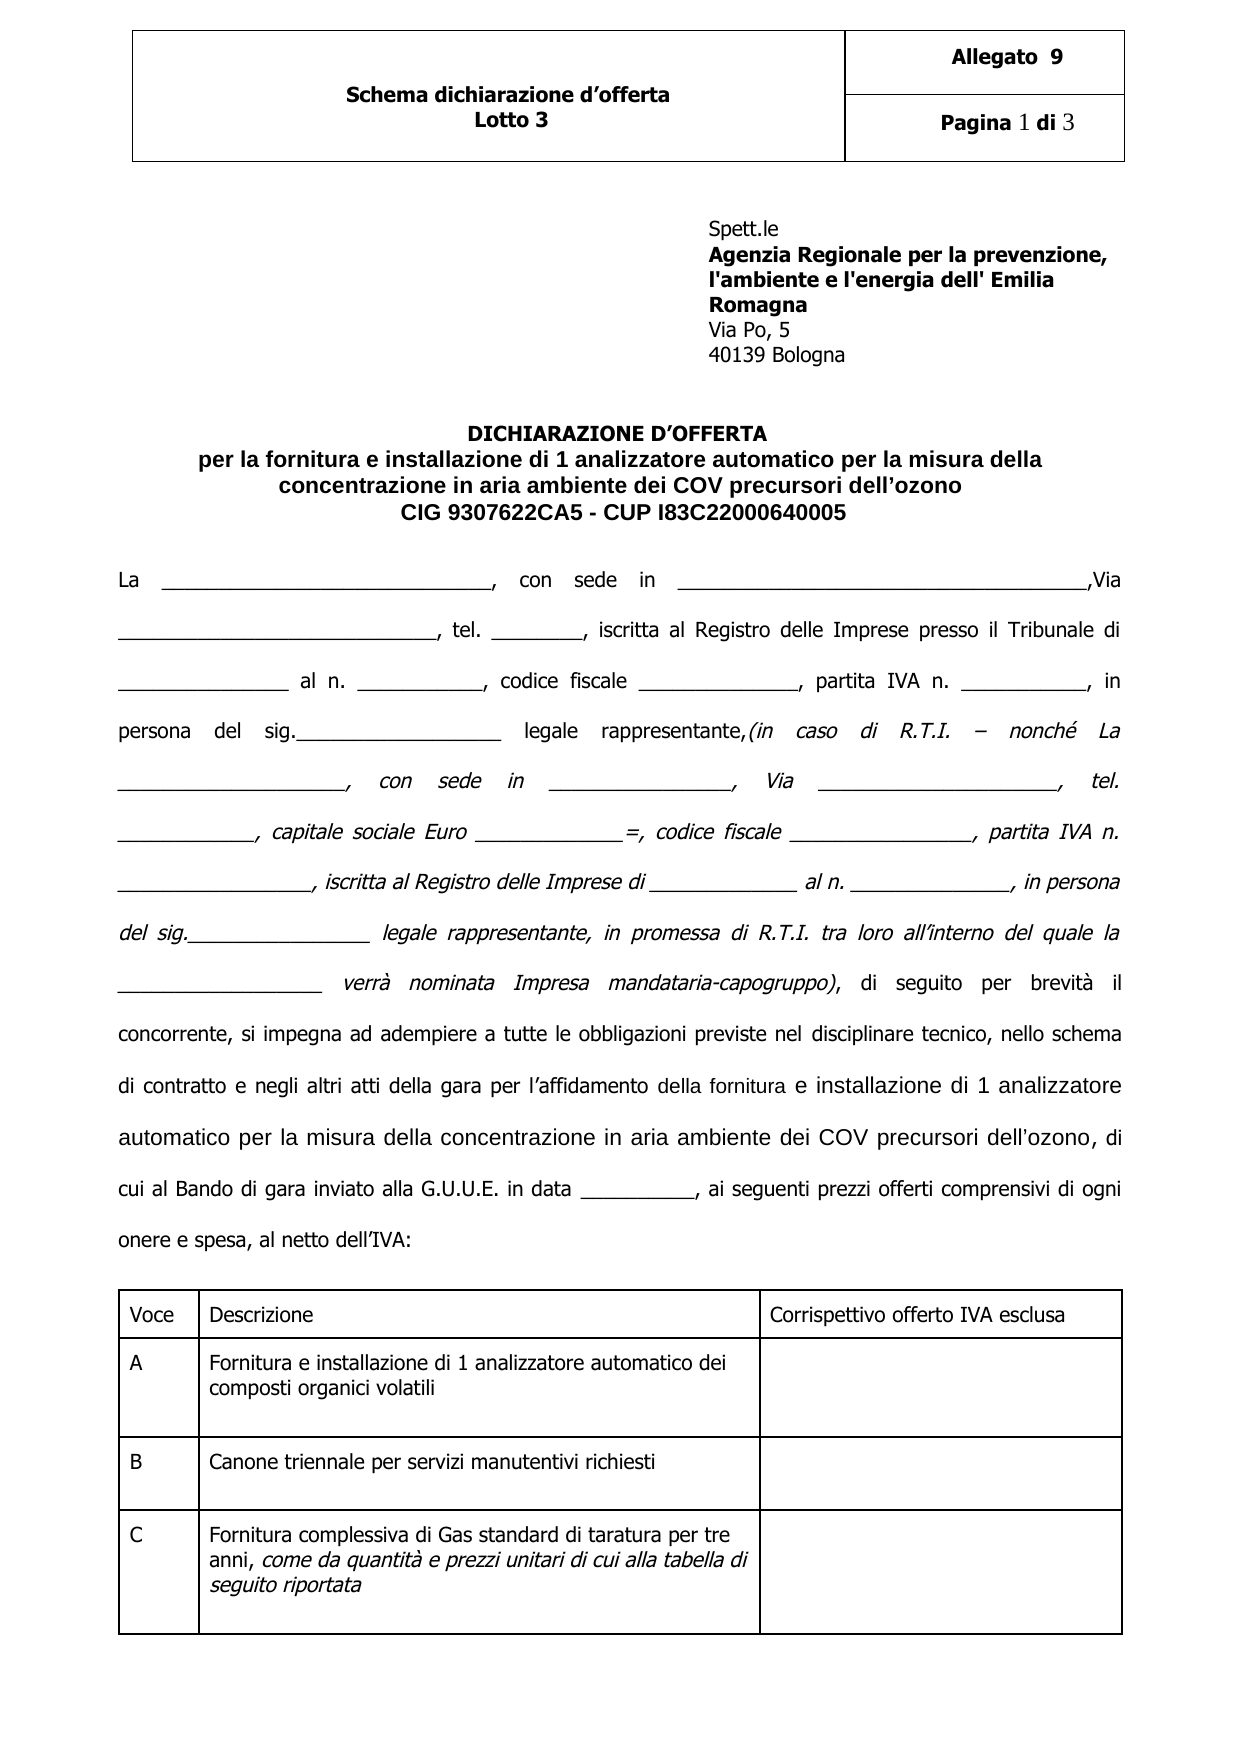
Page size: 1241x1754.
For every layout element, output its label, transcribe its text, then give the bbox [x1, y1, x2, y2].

table_cell B [120, 1438, 198, 1509]
table_cell [761, 1339, 1121, 1436]
table_cell [761, 1438, 1121, 1509]
table_header Descrizione [200, 1291, 759, 1337]
list Spett.le Agenzia Regionale per la prevenzione, l'ambiente e l'energia dell' Emilia Romagna Via Po, 5 40139 Bologna [663, 216, 1122, 367]
text La _____________________________, con sede in ____________________________________,Via ____________________________, tel. ________, iscritta al Registro delle Imprese presso il Tribunale di _______________ al n. ___________, codice fiscale ______________, partita IVA n. ___________, in persona del sig.__________________ legale rappresentante,(in caso di R.T.I. – nonché La ____________________, con sede in ________________, Via _____________________, tel. ____________, capitale sociale Euro _____________=, codice fiscale ________________, partita IVA n. _________________, iscritta al Registro delle Imprese di _____________ al n. ______________, in persona del sig.________________ legale rappresentante, in promessa di R.T.I. tra loro all’interno del quale la __________________ verrà nominata Impresa mandataria-capogruppo), di seguito per brevità il concorrente, si impegna ad adempiere a tutte le obbligazioni previste nel disciplinare tecnico, nello schema di contratto e negli altri atti della gara per l’affidamento della fornitura e installazione di 1 analizzatore automatico per la misura della concentrazione in aria ambiente dei COV precursori dell’ozono, di cui al Bando di gara inviato alla G.U.U.E. in data __________, ai seguenti prezzi offerti comprensivi di ogni onere e spesa, al netto dell’IVA: [118, 566, 1122, 1252]
table_cell A [120, 1339, 198, 1436]
table_cell Fornitura e installazione di 1 analizzatore automatico dei composti organici volatili [200, 1339, 759, 1436]
text DICHIARAZIONE D’OFFERTA per la fornitura e installazione di 1 analizzatore automatico per la misura della concentrazione in aria ambiente dei COV precursori dell’ozono CIG 9307622CA5 - CUP I83C22000640005 [118, 421, 1122, 525]
table_cell Fornitura complessiva di Gas standard di taratura per tre anni, come da quantità e prezzi unitari di cui alla tabella di seguito riportata [200, 1511, 759, 1633]
table_cell C [120, 1511, 198, 1633]
table_cell Canone triennale per servizi manutentivi richiesti [200, 1438, 759, 1509]
table_header Corrispettivo offerto IVA esclusa [761, 1291, 1121, 1337]
table_header Voce [120, 1291, 198, 1337]
table_cell [761, 1511, 1121, 1633]
